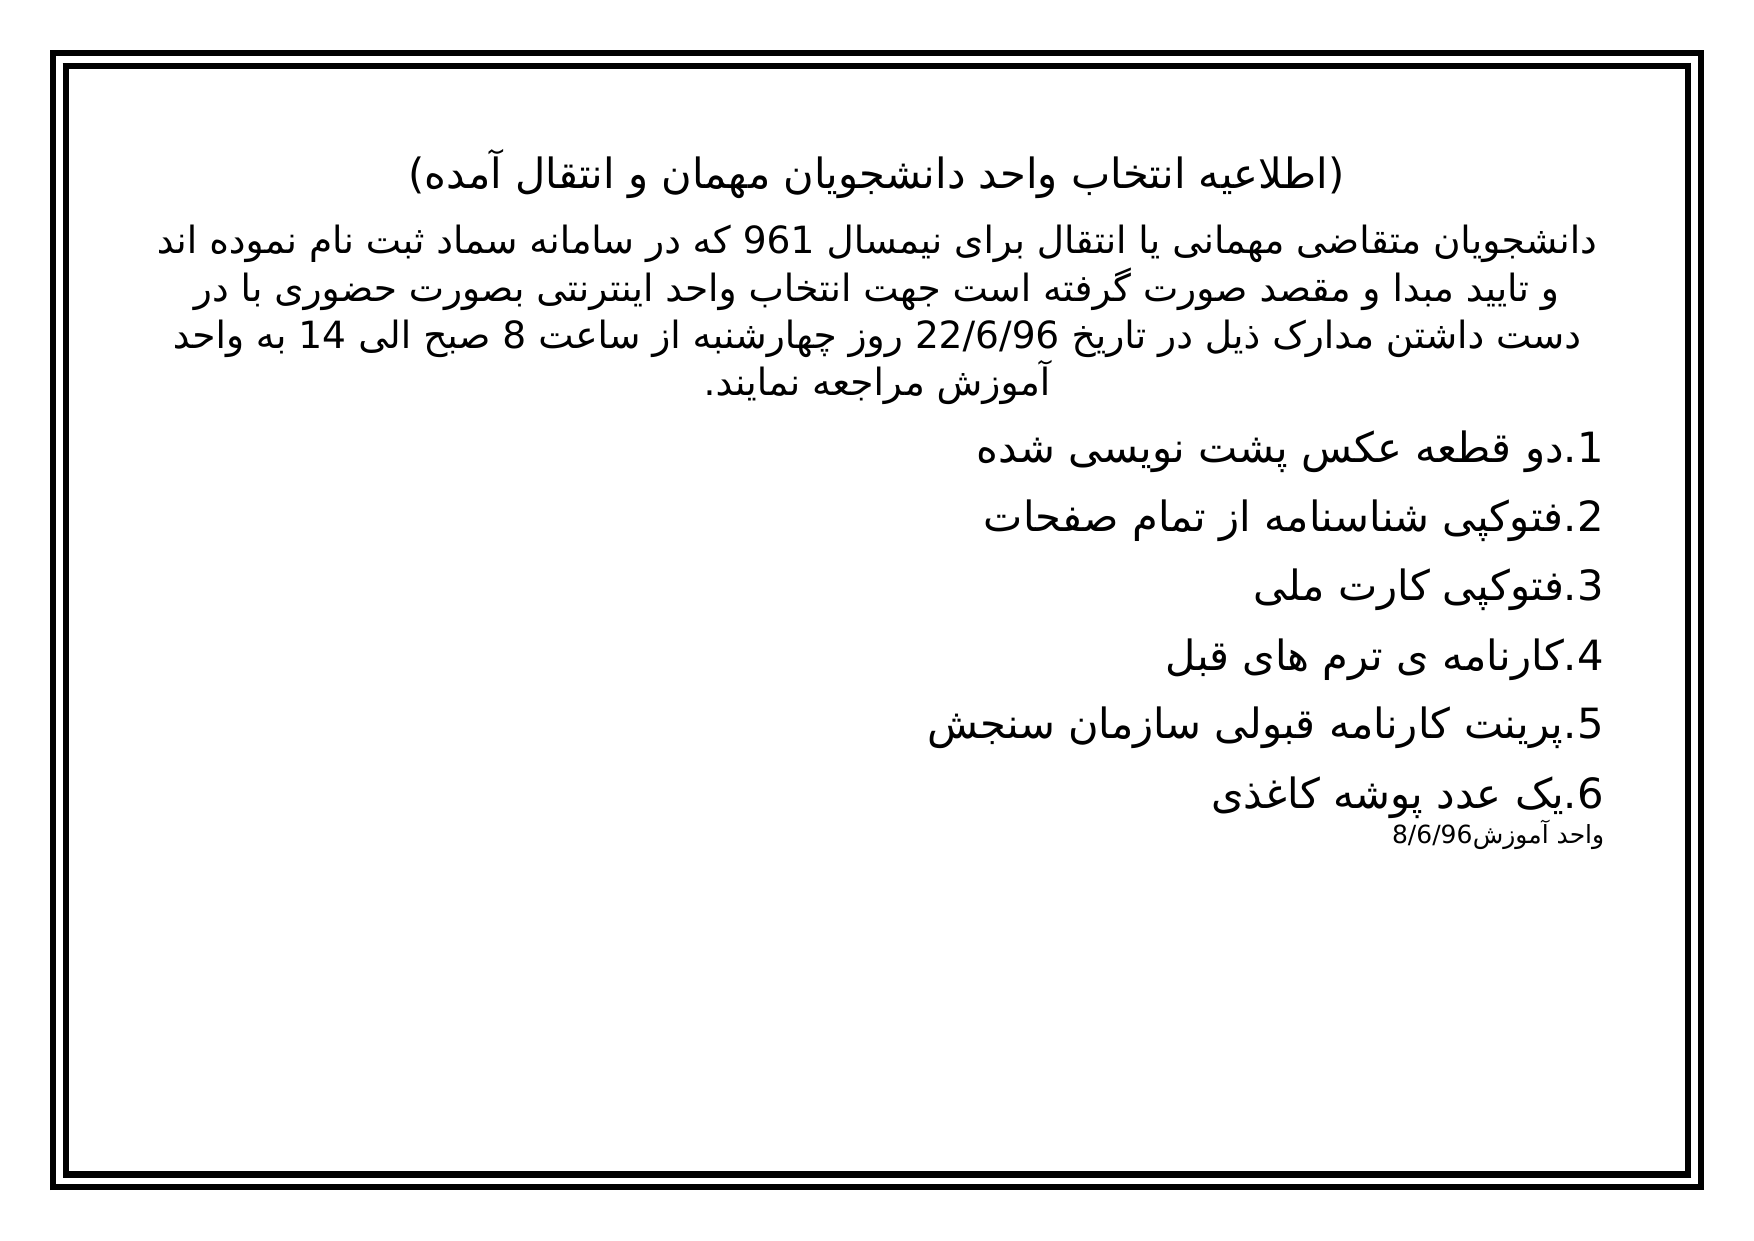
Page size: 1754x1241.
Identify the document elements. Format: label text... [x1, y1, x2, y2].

text دانشجویان متقاضی مهمانی یا انتقال برای نیمسال 961 که در سامانه سماد ثبت نام نموده اند و تایید مبدا و مقصد صورت گرفته است جهت انتخاب واحد اینترنتی بصورت حضوری با در دست داشتن مدارک ذیل در تاریخ 22/6/96 روز چهارشنبه از ساعت 8 صبح الی 14 به واحد آموزش مراجعه نمایند. [150, 219, 1604, 404]
text 2.فتوکپی شناسنامه از تمام صفحات [150, 493, 1604, 542]
text 6.یک عدد پوشه کاغذی واحد آموزش8/6/96 [150, 769, 1604, 849]
text 4.کارنامه ی ترم های قبل [150, 631, 1604, 680]
text 3.فتوکپی کارت ملی [150, 562, 1604, 611]
text 5.پرینت کارنامه قبولی سازمان سنجش [150, 700, 1604, 749]
text 1.دو قطعه عکس پشت نویسی شده [150, 424, 1604, 473]
text (اطلاعیه انتخاب واحد دانشجویان مهمان و انتقال آمده) [150, 150, 1604, 198]
